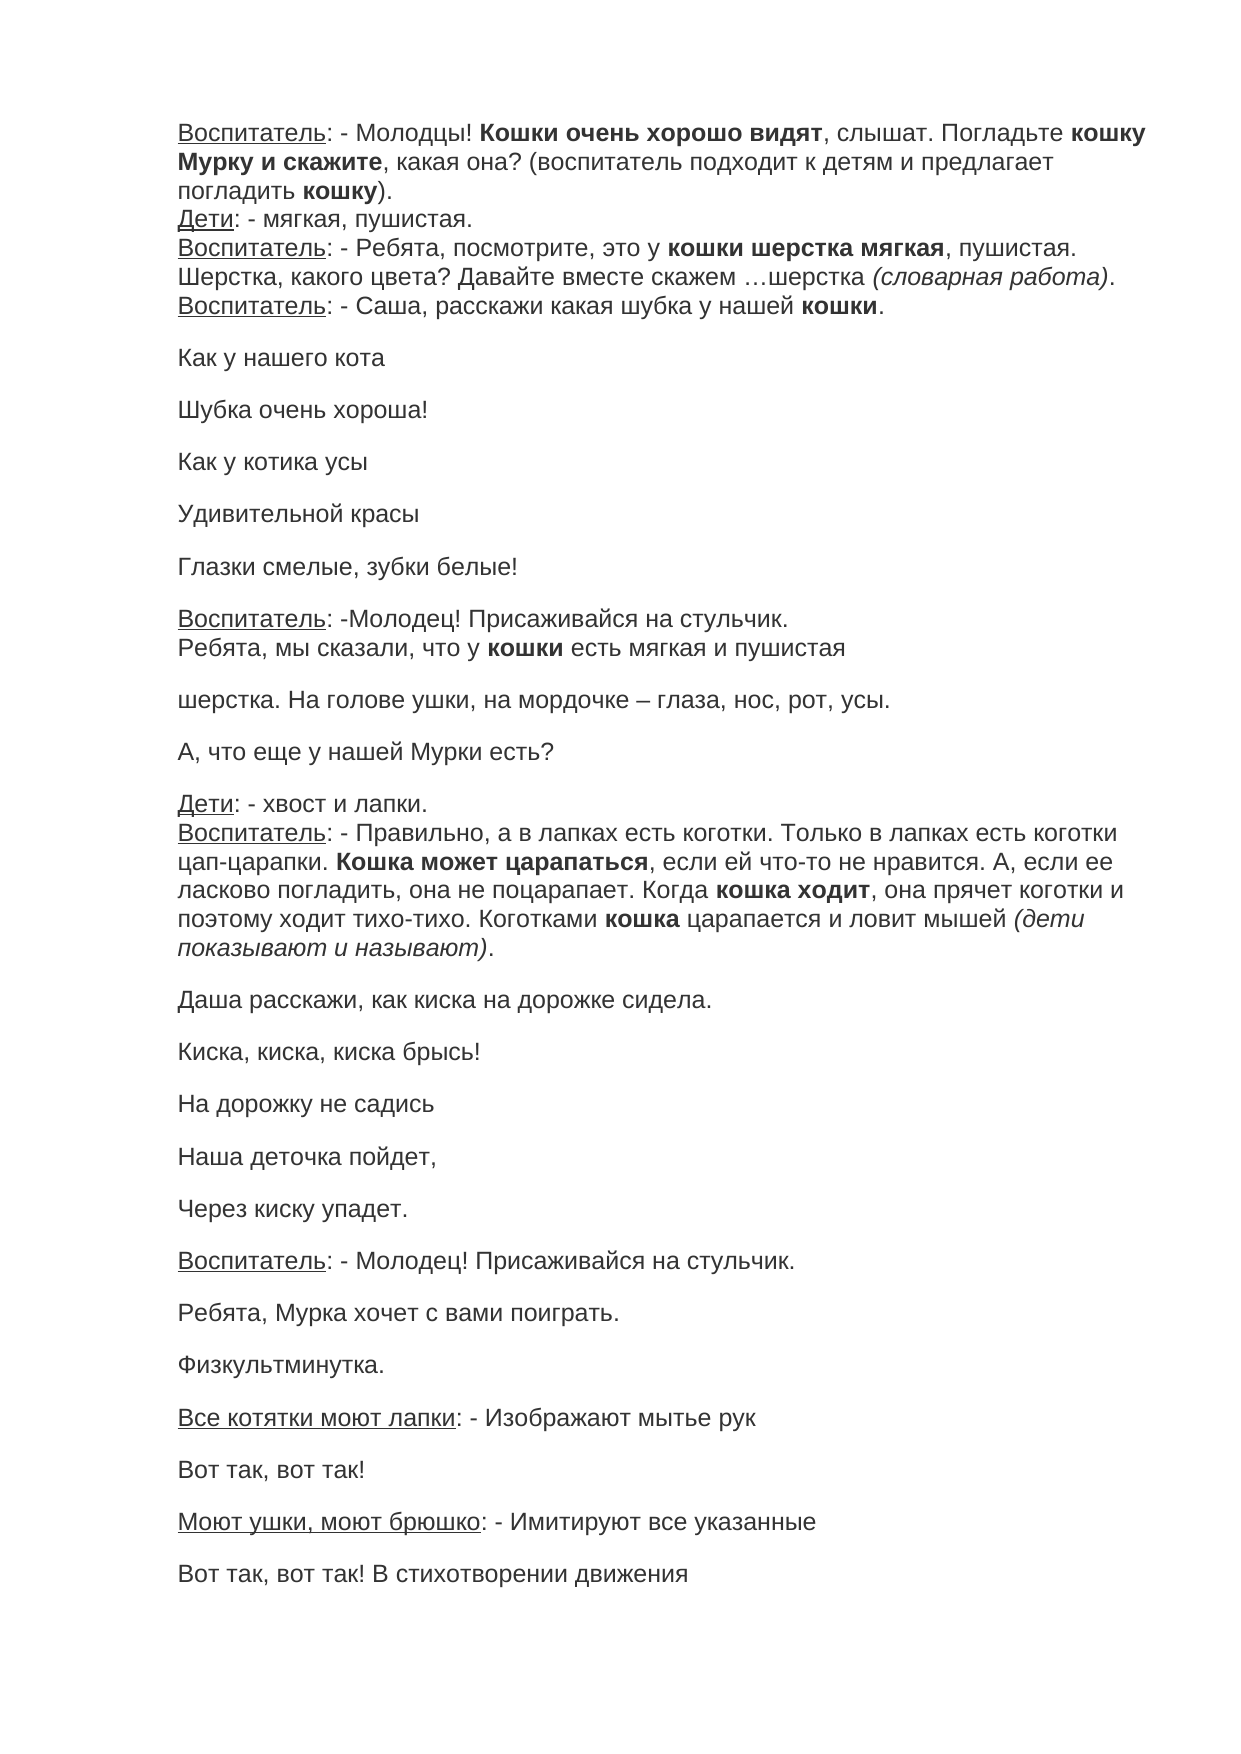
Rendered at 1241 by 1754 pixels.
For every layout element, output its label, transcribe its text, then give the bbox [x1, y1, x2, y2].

text Даша расскажи, как киска на дорожке сидела. [177, 985, 1152, 1014]
text Дети: - мягкая, пушистая. [177, 204, 1152, 233]
text На дорожку не садись [177, 1089, 1152, 1118]
text Киска, киска, киска брысь! [177, 1037, 1152, 1066]
text Физкультминутка. [177, 1350, 1152, 1379]
text Через киску упадет. [177, 1194, 1152, 1222]
text Воспитатель: - Ребята, посмотрите, это у кошки шерстка мягкая, пушистая. Шерстка, какого цвета? Давайте вместе скажем …шерстка (словарная работа). [177, 233, 1152, 291]
text Моют ушки, моют брюшко: - Имитируют все указанные [177, 1507, 1152, 1536]
text Шубка очень хороша! [177, 395, 1152, 424]
text Ребята, Мурка хочет с вами поиграть. [177, 1298, 1152, 1327]
text Вот так, вот так! [177, 1455, 1152, 1483]
text Вот так, вот так! В стихотворении движения [177, 1559, 1152, 1588]
text Как у нашего кота [177, 343, 1152, 372]
text Воспитатель: -Молодец! Присаживайся на стульчик. [177, 604, 1152, 632]
text Воспитатель: - Правильно, а в лапках есть коготки. Только в лапках есть коготки цап-царапки. Кошка может царапаться, если ей что-то не нравится. А, если ее ласково погладить, она не поцарапает. Когда кошка ходит, она прячет коготки и поэтому ходит тихо-тихо. Коготками кошка царапается и ловит мышей (дети показывают и называют). [177, 818, 1152, 962]
text Как у котика усы [177, 447, 1152, 476]
text Дети: - хвост и лапки. [177, 789, 1152, 818]
text Все котятки моют лапки: - Изображают мытье рук [177, 1402, 1152, 1431]
text Ребята, мы сказали, что у кошки есть мягкая и пушистая [177, 632, 1152, 661]
text шерстка. На голове ушки, на мордочке – глаза, нос, рот, усы. [177, 685, 1152, 713]
text Воспитатель: - Саша, расскажи какая шубка у нашей кошки. [177, 291, 1152, 319]
text Удивительной красы [177, 499, 1152, 528]
text Воспитатель: - Молодцы! Кошки очень хорошо видят, слышат. Погладьте кошку Мурку и скажите, какая она? (воспитатель подходит к детям и предлагает погладить кошку). [177, 118, 1152, 204]
text Воспитатель: - Молодец! Присаживайся на стульчик. [177, 1246, 1152, 1275]
text А, что еще у нашей Мурки есть? [177, 737, 1152, 766]
text Глазки смелые, зубки белые! [177, 552, 1152, 580]
text Наша деточка пойдет, [177, 1142, 1152, 1170]
